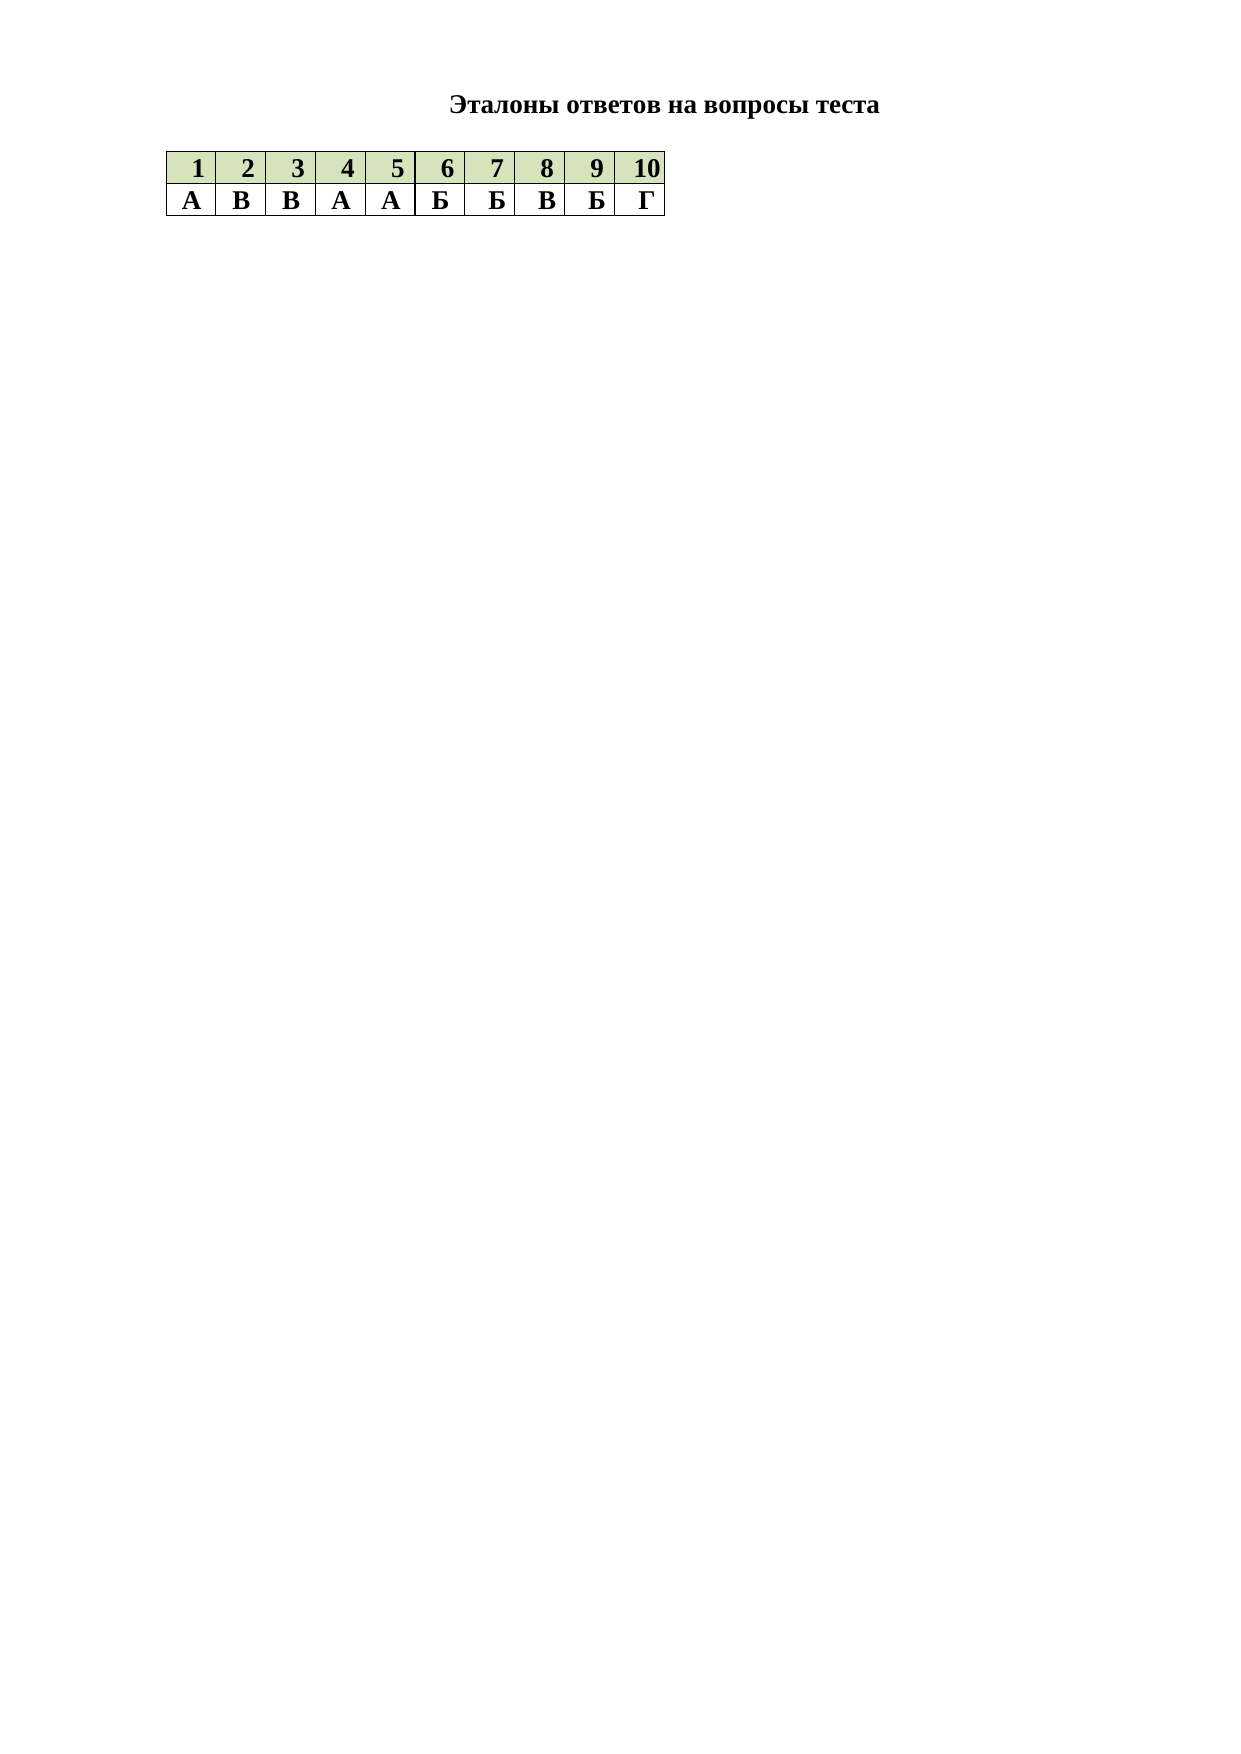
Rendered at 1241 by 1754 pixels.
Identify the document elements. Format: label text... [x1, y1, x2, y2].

table_cell Б [416, 184, 464, 215]
table_cell В [266, 184, 315, 215]
table_header 3 [266, 152, 315, 183]
table_header 6 [416, 152, 464, 183]
table_header 1 [167, 152, 215, 183]
table_cell В [216, 184, 265, 215]
table_cell А [167, 184, 215, 215]
table_cell Б [565, 184, 614, 215]
table_cell А [366, 184, 414, 215]
table_header 5 [366, 152, 414, 183]
table_header 9 [565, 152, 614, 183]
table_header 8 [515, 152, 564, 183]
table_cell Б [465, 184, 514, 215]
table_header 4 [316, 152, 365, 183]
table_header 7 [465, 152, 514, 183]
table_cell Г [615, 184, 664, 215]
table_cell В [515, 184, 564, 215]
text Эталоны ответов на вопросы теста [177, 89, 1152, 120]
table_cell А [316, 184, 365, 215]
table_header 2 [216, 152, 265, 183]
table_header 10 [615, 152, 664, 183]
